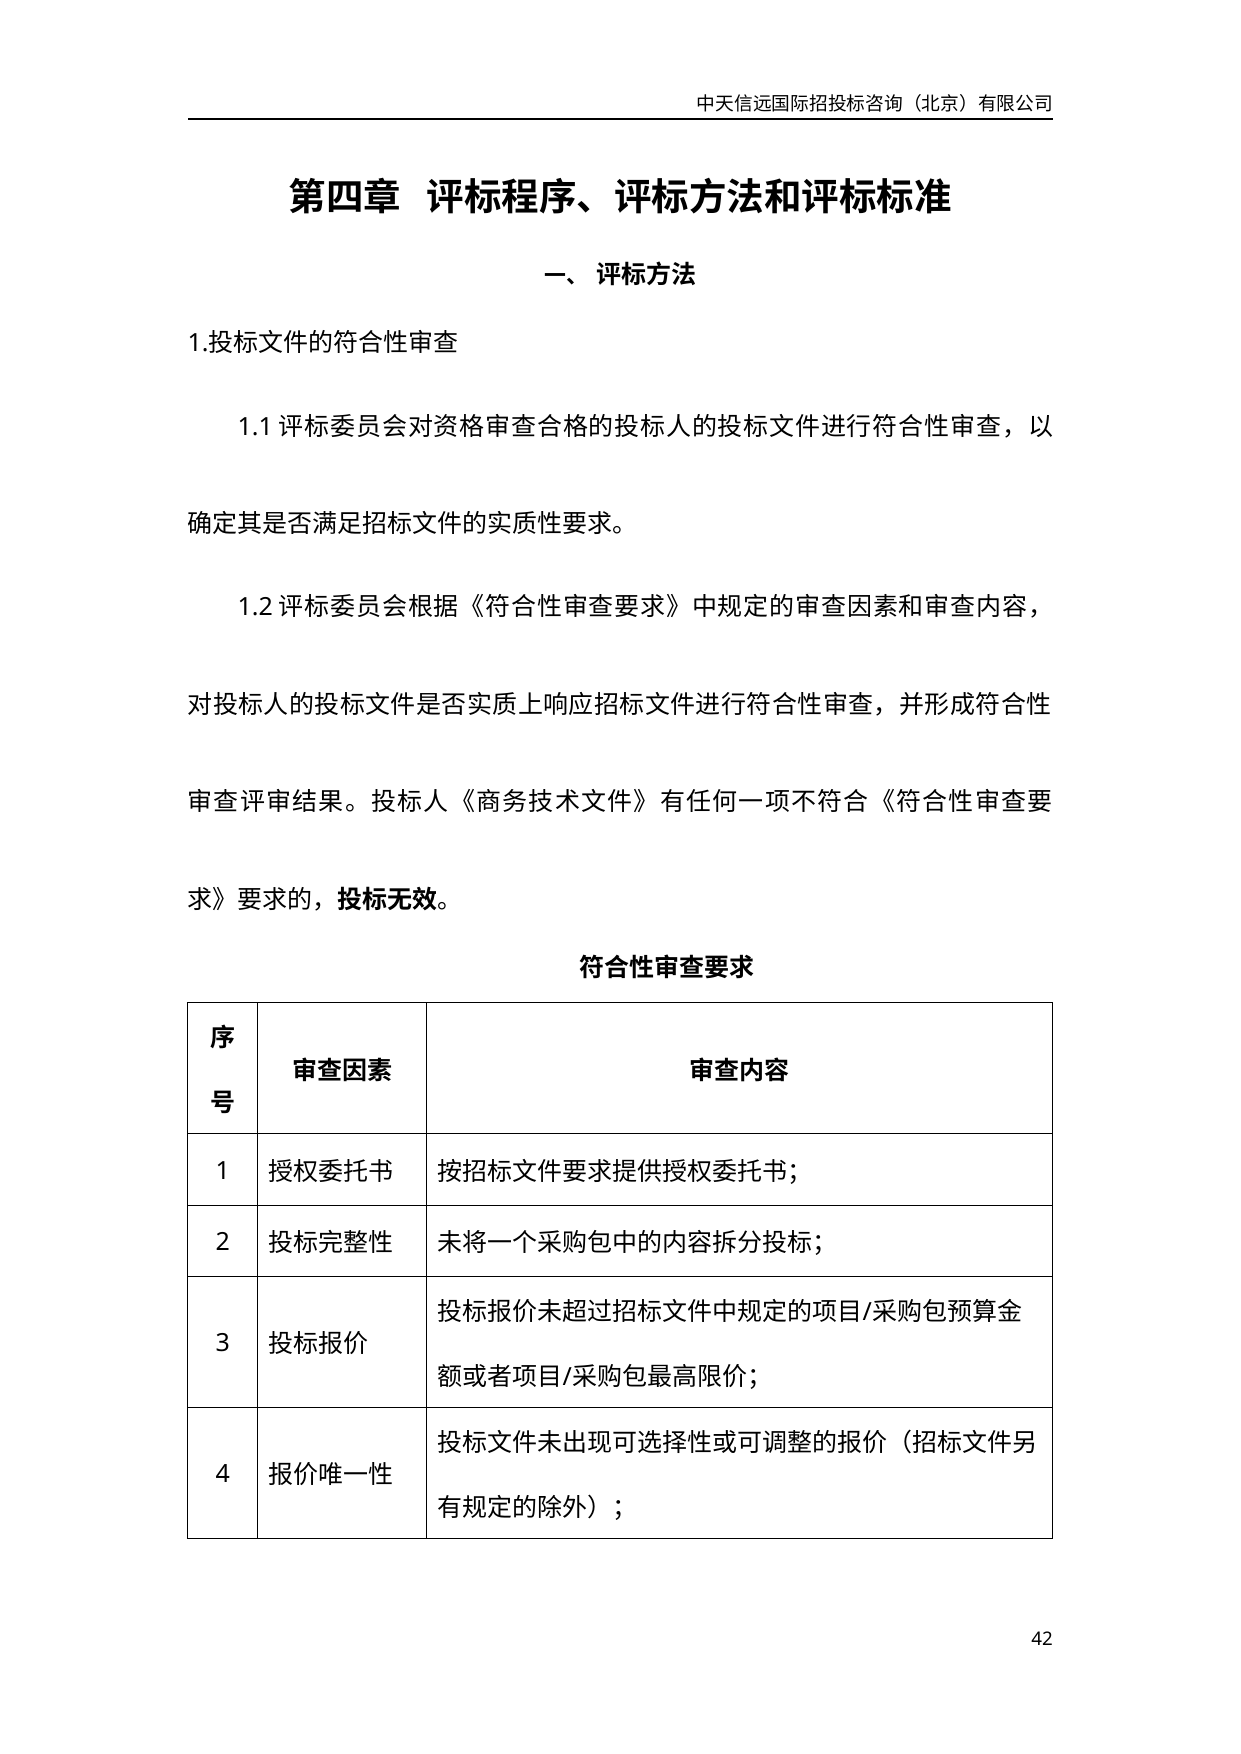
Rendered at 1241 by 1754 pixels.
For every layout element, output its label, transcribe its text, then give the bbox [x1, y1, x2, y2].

table_cell 未将一个采购包中的内容拆分投标； [427, 1206, 1052, 1276]
table_cell 投标完整性 [258, 1206, 426, 1276]
table_header 序号 [188, 1003, 257, 1133]
text 1.投标文件的符合性审查 [187, 308, 1053, 373]
table_cell 投标文件未出现可选择性或可调整的报价（招标文件另有规定的除外）； [427, 1408, 1052, 1538]
table_cell 报价唯一性 [258, 1408, 426, 1538]
table_cell 授权委托书 [258, 1134, 426, 1204]
table_cell 1 [188, 1134, 257, 1204]
table_cell 4 [188, 1408, 257, 1538]
table_cell 3 [188, 1277, 257, 1407]
table_header 审查内容 [427, 1003, 1052, 1133]
table_cell 按招标文件要求提供授权委托书； [427, 1134, 1052, 1204]
text 1.2评标委员会根据《符合性审查要求》中规定的审查因素和审查内容，对投标人的投标文件是否实质上响应招标文件进行符合性审查，并形成符合性审查评审结果。投标人《商务技术文件》有任何一项不符合《符合性审查要求》要求的，投标无效。 [187, 572, 1053, 930]
text 第四章 评标程序、评标方法和评标标准 [187, 162, 1053, 227]
text 1.1评标委员会对资格审查合格的投标人的投标文件进行符合性审查，以确定其是否满足招标文件的实质性要求。 [187, 392, 1053, 554]
table_cell 投标报价未超过招标文件中规定的项目/采购包预算金额或者项目/采购包最高限价； [427, 1277, 1052, 1407]
list 评标方法 [187, 254, 1053, 290]
table_header 审查因素 [258, 1003, 426, 1133]
table_cell 2 [188, 1206, 257, 1276]
text 符合性审查要求 [281, 948, 1053, 984]
table_cell 投标报价 [258, 1277, 426, 1407]
